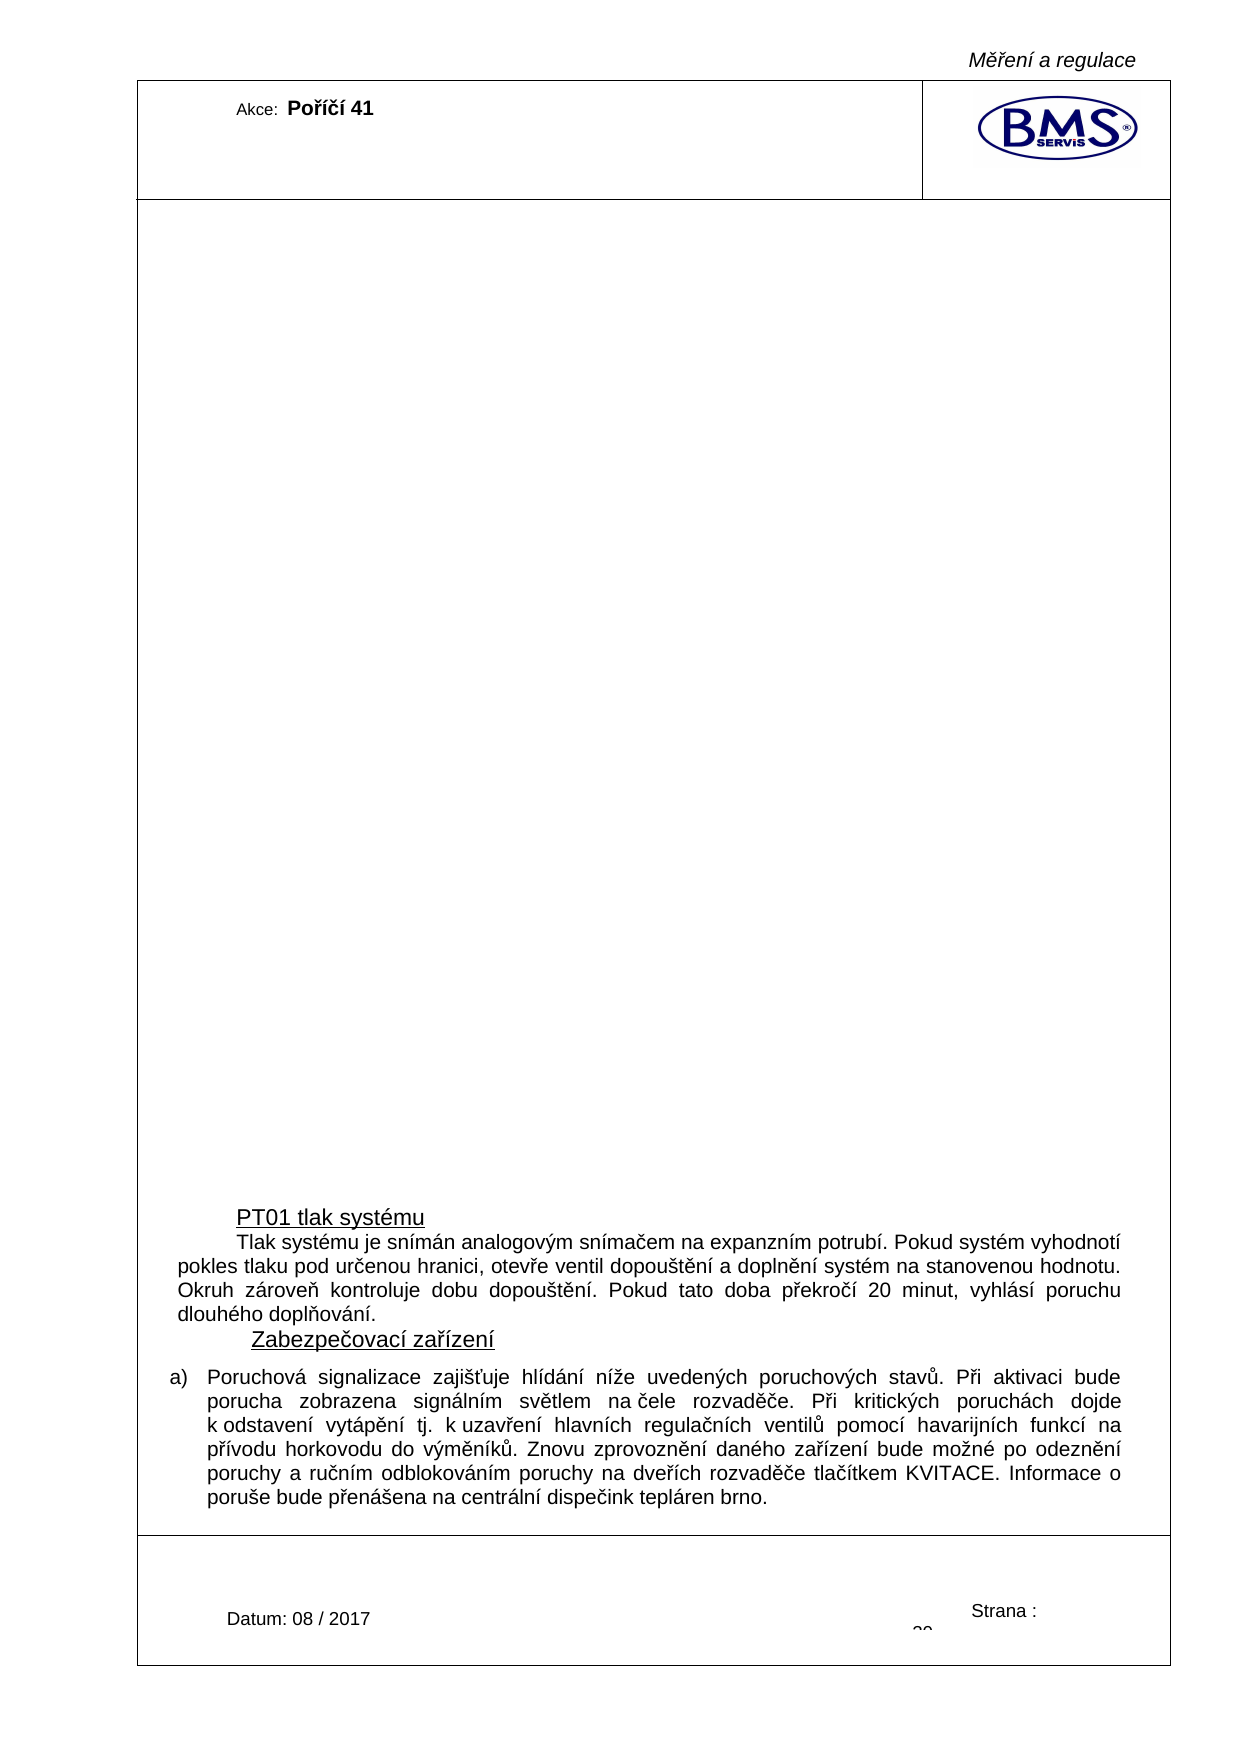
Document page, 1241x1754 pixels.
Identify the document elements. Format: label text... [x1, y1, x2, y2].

list Poruchová signalizace zajišťuje hlídání níže uvedených poruchových stavů. Při aktivaci bude porucha zobrazena signálním světlem na čele rozvaděče. Při kritických poruchách dojde k odstavení vytápění tj. k uzavření hlavních regulačních ventilů pomocí havarijních funkcí na přívodu horkovodu do výměníků. Znovu zprovoznění daného zařízení bude možné po odeznění poruchy a ručním odblokováním poruchy na dveřích rozvaděče tlačítkem KVITACE. Informace o poruše bude přenášena na centrální dispečink tepláren brno. [169, 1365, 1122, 1509]
picture [973, 86, 1142, 168]
text PT01 tlak systému [177, 1204, 1122, 1230]
text Tlak systému je snímán analogovým snímačem na expanzním potrubí. Pokud systém vyhodnotí pokles tlaku pod určenou hranici, otevře ventil dopouštění a doplnění systém na stanovenou hodnotu. Okruh zároveň kontroluje dobu dopouštění. Pokud tato doba překročí 20 minut, vyhlásí poruchu dlouhého doplňování. [177, 1230, 1122, 1326]
text Zabezpečovací zařízení [177, 1326, 1122, 1352]
